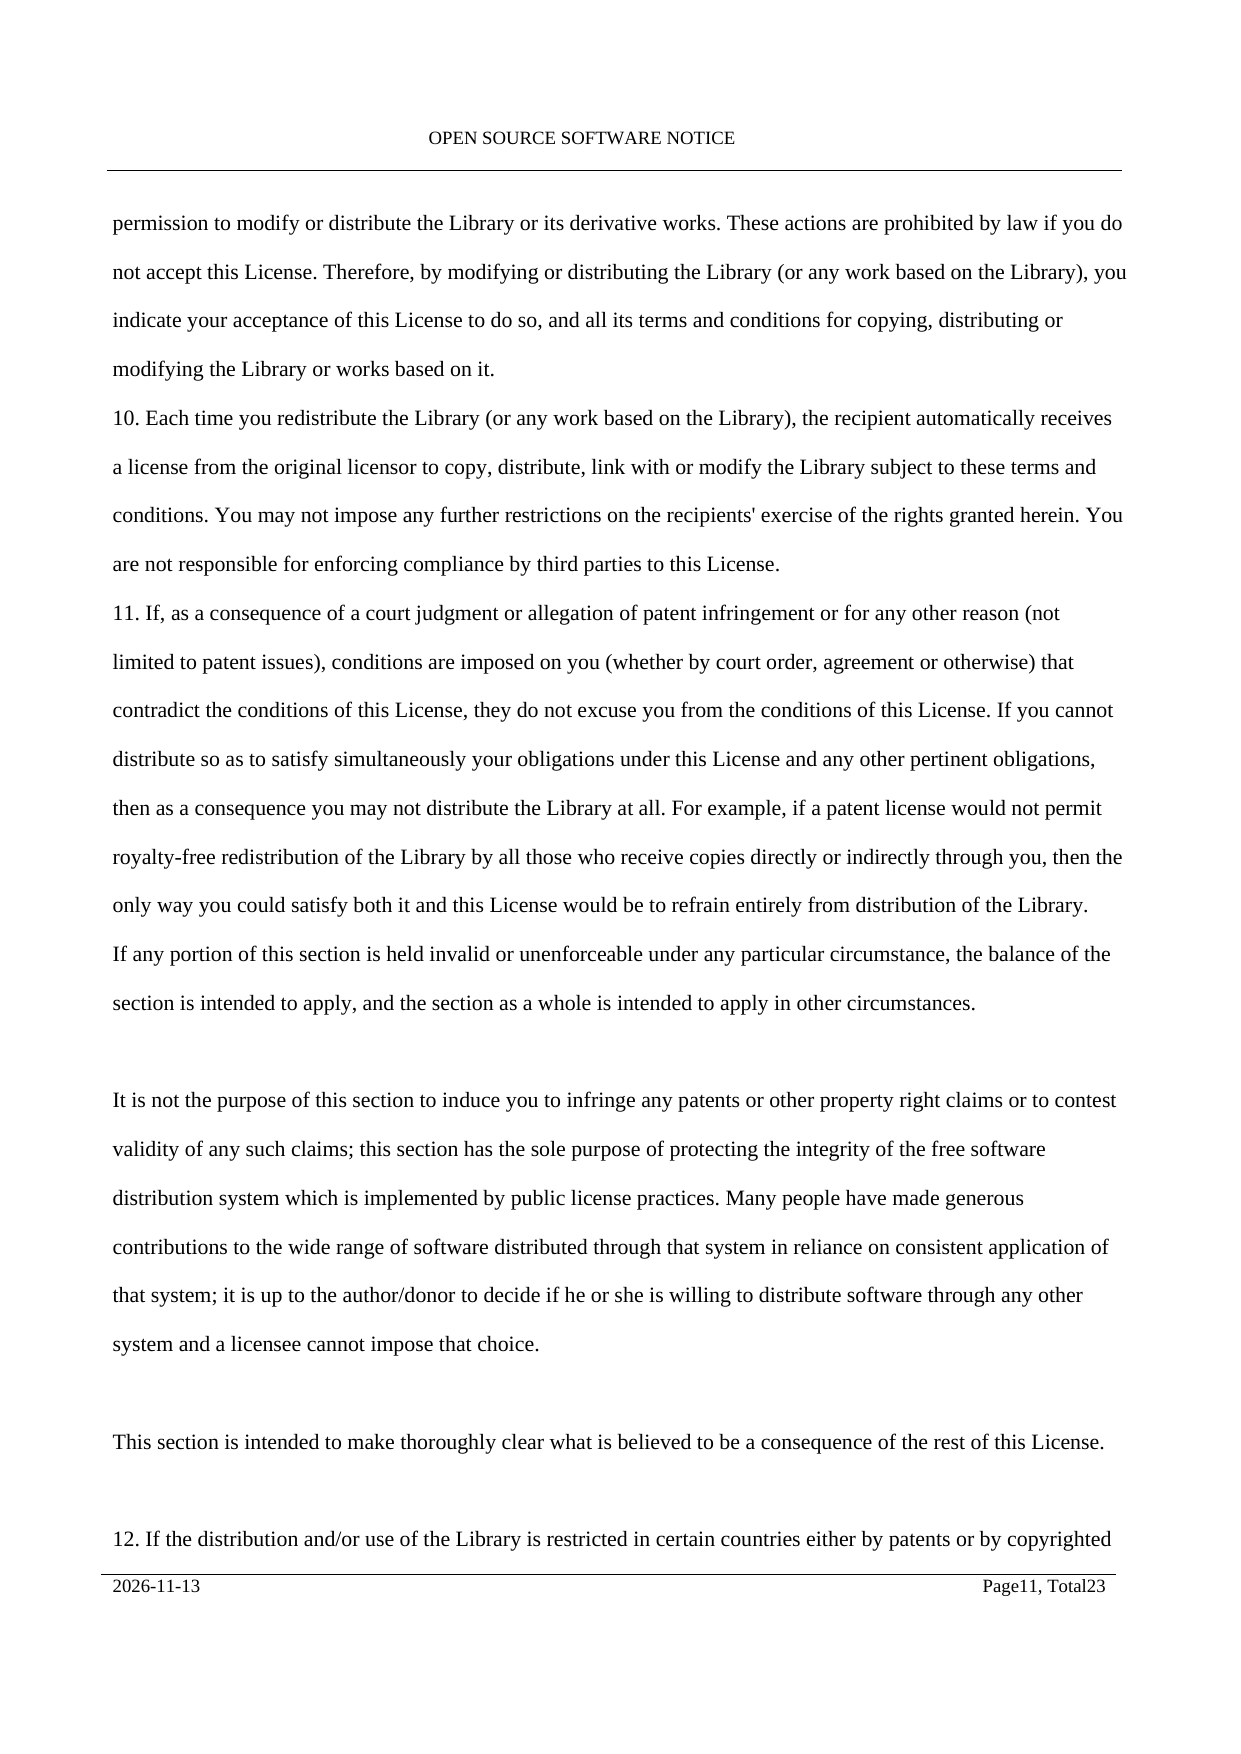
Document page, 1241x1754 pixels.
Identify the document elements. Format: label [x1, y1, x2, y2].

text [112, 206, 1128, 1555]
